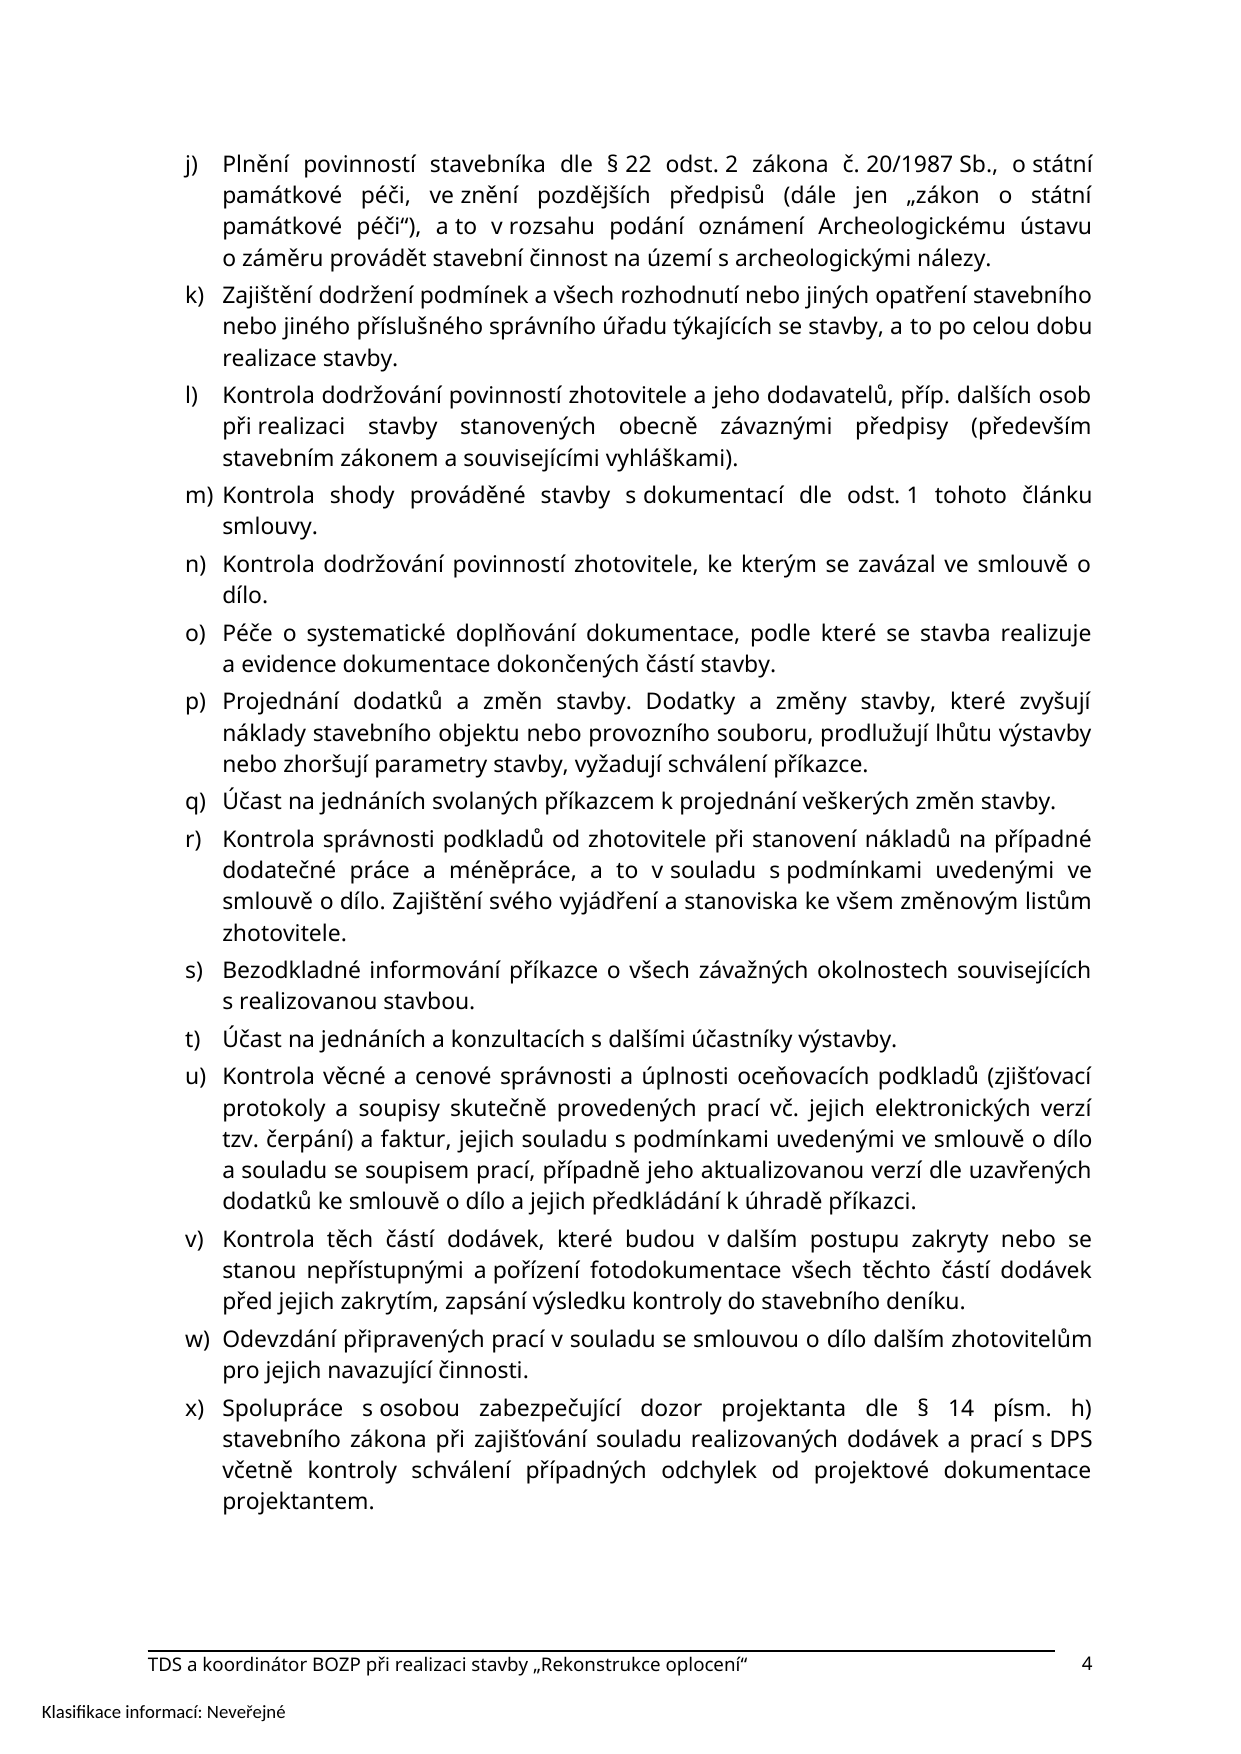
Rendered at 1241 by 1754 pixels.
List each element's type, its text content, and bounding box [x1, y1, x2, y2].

list Účast na jednáních a konzultacích s dalšími účastníky výstavby. [185, 1023, 1092, 1054]
list Bezodkladné informování příkazce o všech závažných okolnostech souvisejících s realizovanou stavbou. [185, 954, 1092, 1016]
list Péče o systematické doplňování dokumentace, podle které se stavba realizuje a evidence dokumentace dokončených částí stavby. [185, 616, 1092, 679]
list Kontrola správnosti podkladů od zhotovitele při stanovení nákladů na případné dodatečné práce a méněpráce, a to v souladu s podmínkami uvedenými ve smlouvě o dílo. Zajištění svého vyjádření a stanoviska ke všem změnovým listům zhotovitele. [185, 823, 1092, 948]
list Kontrola těch částí dodávek, které budou v dalším postupu zakryty nebo se stanou nepřístupnými a pořízení fotodokumentace všech těchto částí dodávek před jejich zakrytím, zapsání výsledku kontroly do stavebního deníku. [185, 1223, 1092, 1316]
list Kontrola dodržování povinností zhotovitele a jeho dodavatelů, příp. dalších osob při realizaci stavby stanovených obecně závaznými předpisy (především stavebním zákonem a souvisejícími vyhláškami). [185, 379, 1092, 473]
list Kontrola věcné a cenové správnosti a úplnosti oceňovacích podkladů (zjišťovací protokoly a soupisy skutečně provedených prací vč. jejich elektronických verzí tzv. čerpání) a faktur, jejich souladu s podmínkami uvedenými ve smlouvě o dílo a souladu se soupisem prací, případně jeho aktualizovanou verzí dle uzavřených dodatků ke smlouvě o dílo a jejich předkládání k úhradě příkazci. [185, 1060, 1092, 1216]
list Zajištění dodržení podmínek a všech rozhodnutí nebo jiných opatření stavebního nebo jiného příslušného správního úřadu týkajících se stavby, a to po celou dobu realizace stavby. [185, 279, 1092, 373]
list Plnění povinností stavebníka dle § 22 odst. 2 zákona č. 20/1987 Sb., o státní památkové péči, ve znění pozdějších předpisů (dále jen „zákon o státní památkové péči“), a to v rozsahu podání oznámení Archeologickému ústavu o záměru provádět stavební činnost na území s archeologickými nálezy. [185, 148, 1092, 273]
list Odevzdání připravených prací v souladu se smlouvou o dílo dalším zhotovitelům pro jejich navazující činnosti. [185, 1323, 1092, 1385]
list Spolupráce s osobou zabezpečující dozor projektanta dle § 14 písm. h) stavebního zákona při zajišťování souladu realizovaných dodávek a prací s DPS včetně kontroly schválení případných odchylek od projektové dokumentace projektantem. [185, 1391, 1092, 1516]
list Projednání dodatků a změn stavby. Dodatky a změny stavby, které zvyšují náklady stavebního objektu nebo provozního souboru, prodlužují lhůtu výstavby nebo zhoršují parametry stavby, vyžadují schválení příkazce. [185, 685, 1092, 779]
list Kontrola shody prováděné stavby s dokumentací dle odst. 1 tohoto článku smlouvy. [185, 479, 1092, 541]
list Účast na jednáních svolaných příkazcem k projednání veškerých změn stavby. [185, 785, 1092, 816]
list Kontrola dodržování povinností zhotovitele, ke kterým se zavázal ve smlouvě o dílo. [185, 548, 1092, 610]
